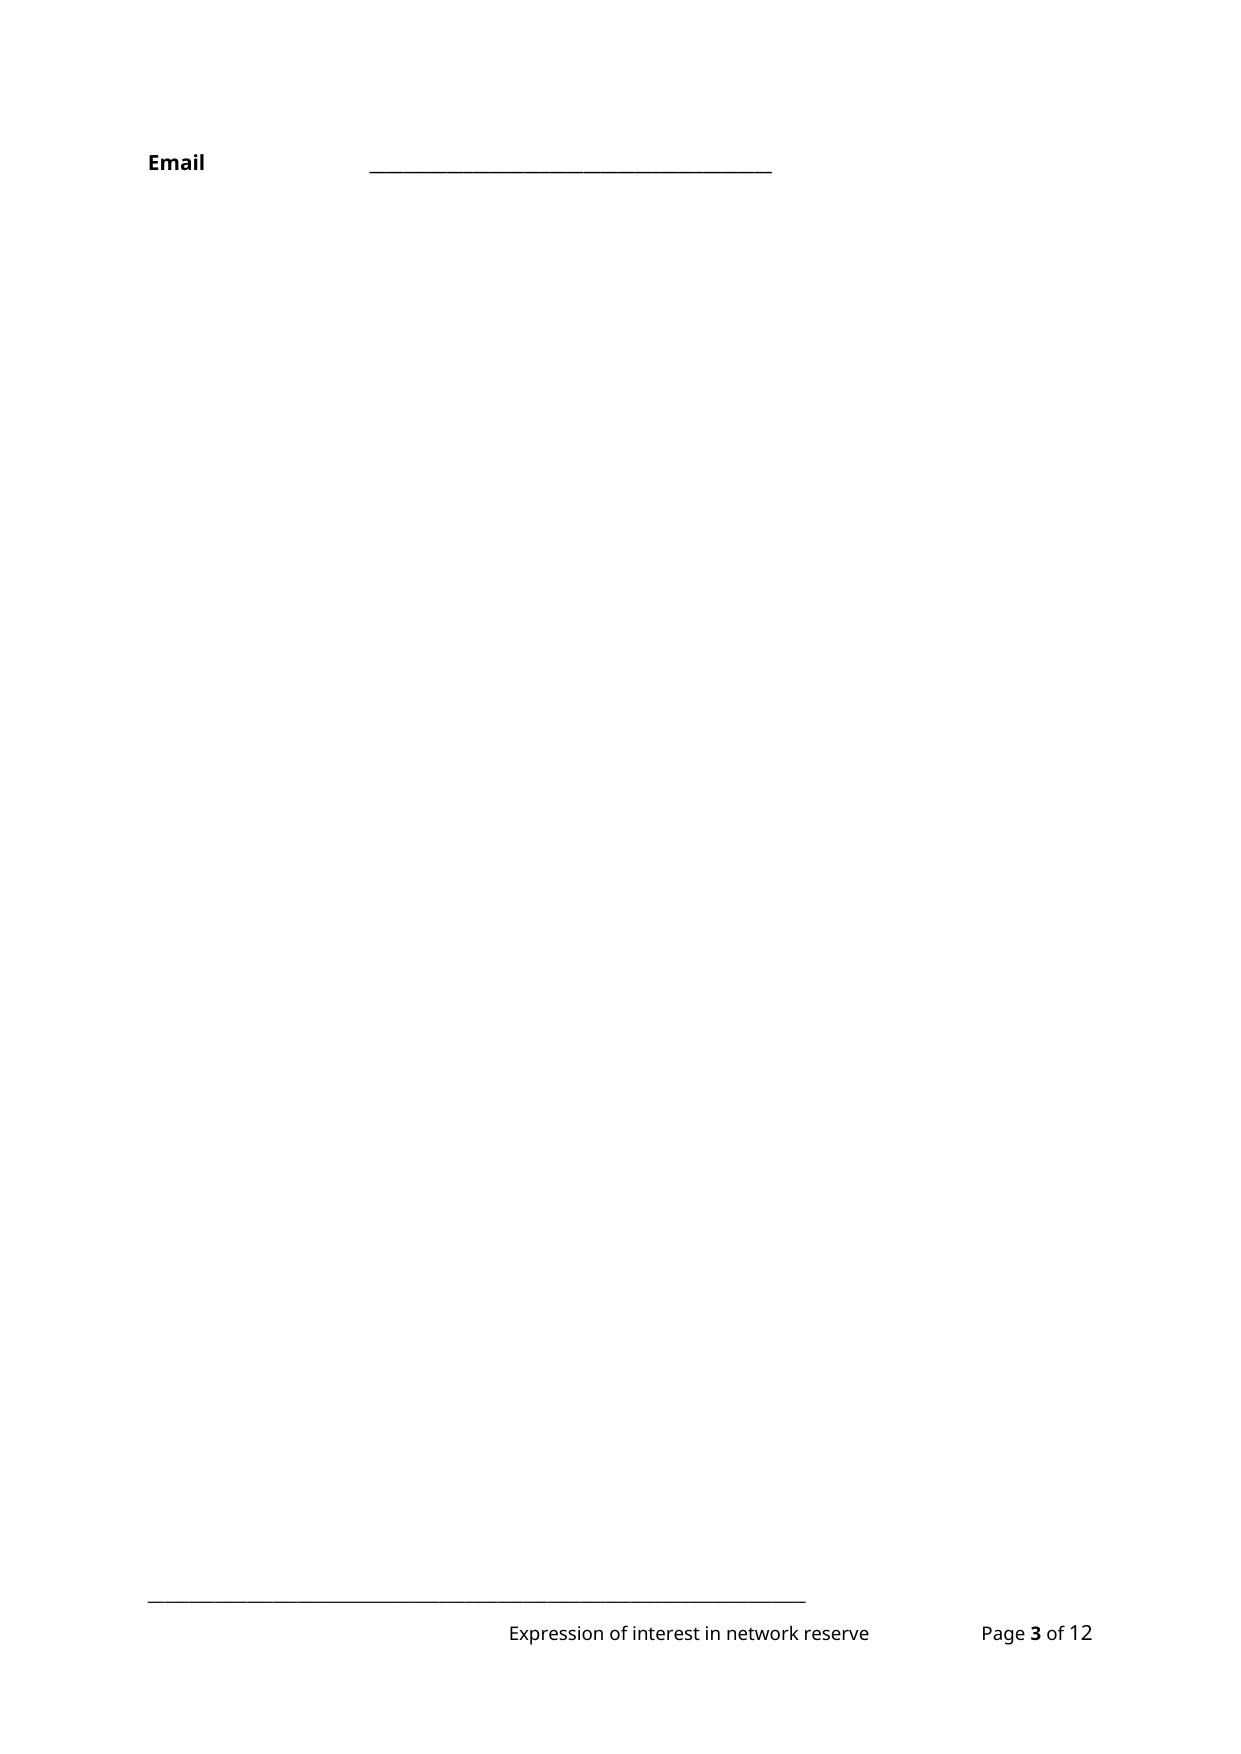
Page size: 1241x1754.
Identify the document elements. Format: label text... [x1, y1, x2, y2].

subtitle Email _______________________________________________ [148, 148, 1092, 219]
